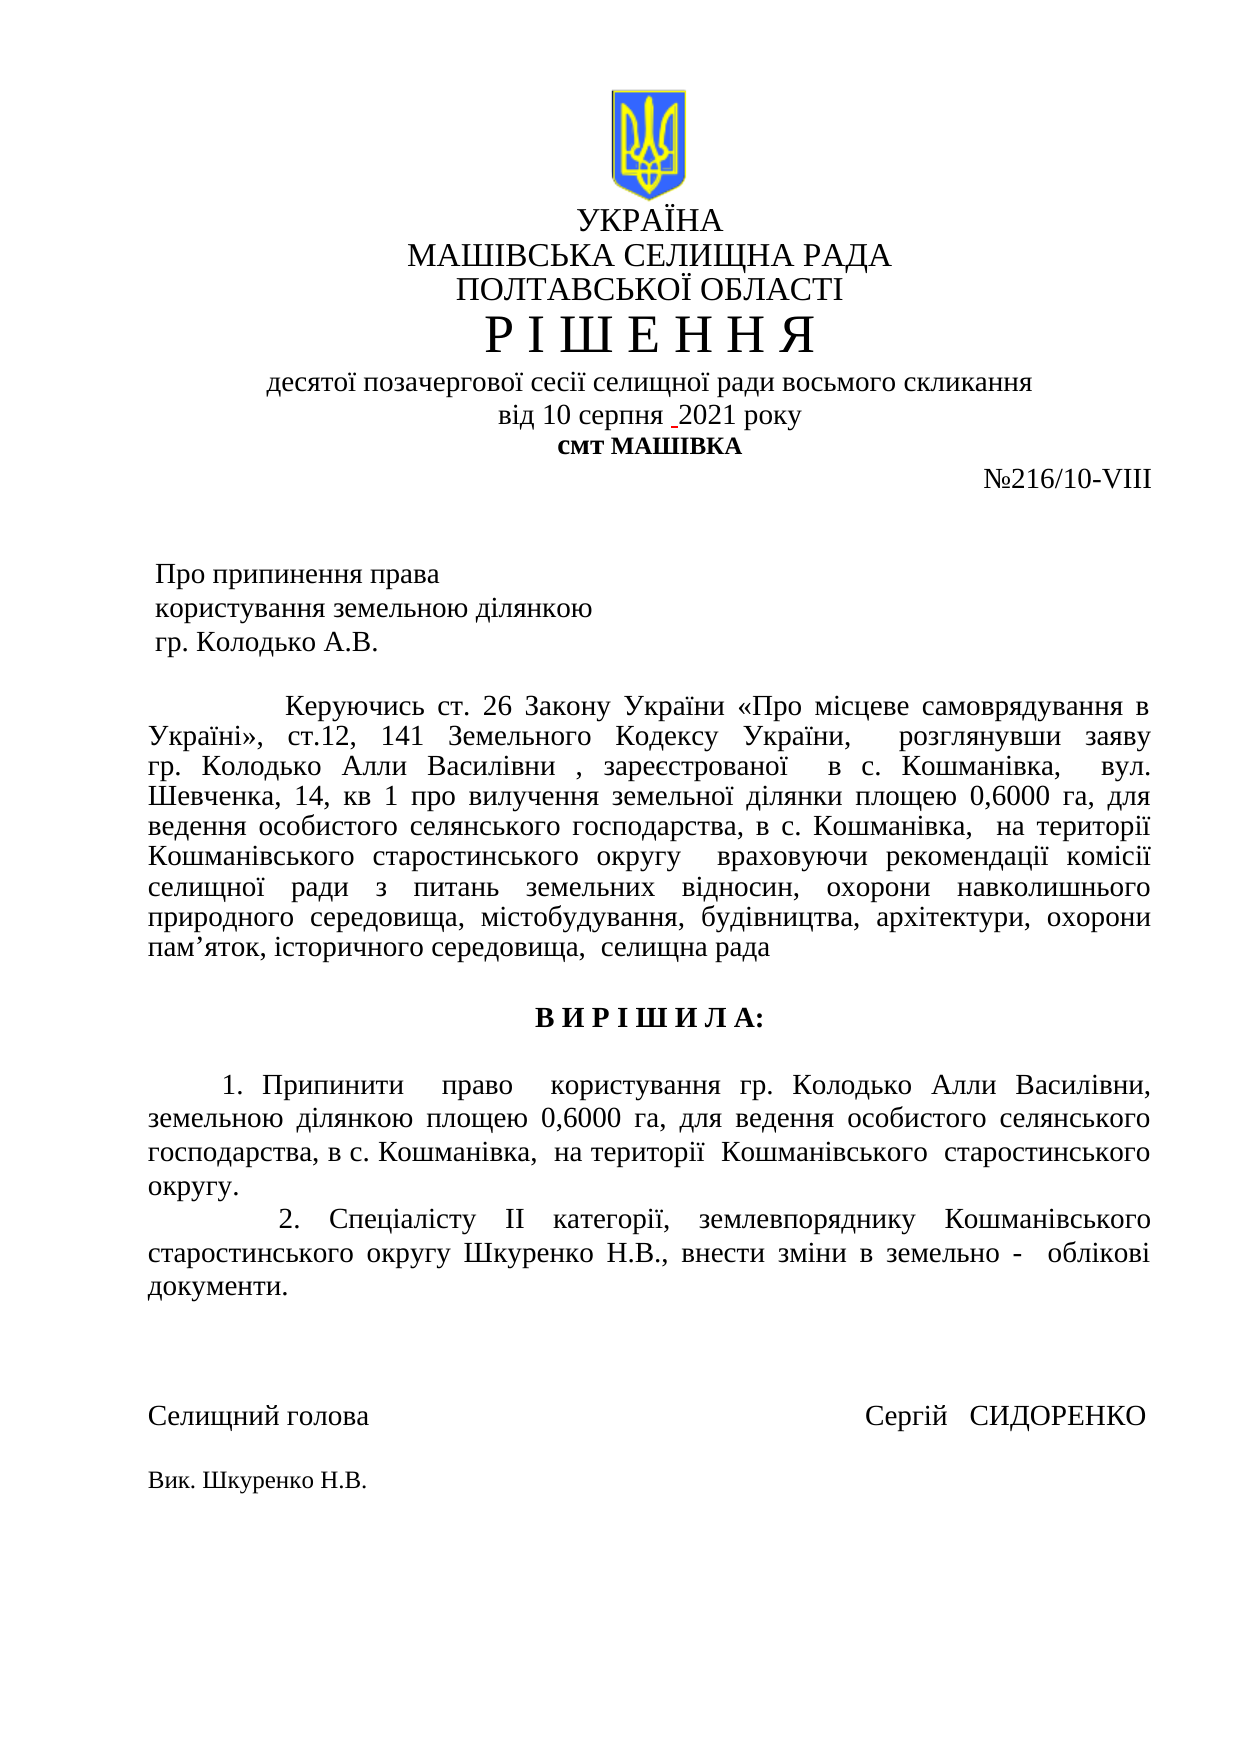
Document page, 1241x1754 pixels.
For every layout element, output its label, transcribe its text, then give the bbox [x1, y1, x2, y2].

text МАШІВСЬКА СЕЛИЩНА РАДА [148, 239, 1152, 273]
list від 10 серпня 2021 року [148, 397, 1152, 431]
text Керуючись ст. 26 Закону України «Про місцеве самоврядування в Україні», ст.12, 141 Земельного Кодексу України, розглянувши заяву гр. Колодько Алли Василівни , зареєстрованої в с. Кошманівка, вул. Шевченка, 14, кв 1 про вилучення земельної ділянки площею 0,6000 га, для ведення особистого селянського господарства, в с. Кошманівка, на території Кошманівського старостинського округу враховуючи рекомендації комісії селищної ради з питань земельних відносин, охорони навколишнього природного середовища, містобудування, будівництва, архітектури, охорони пам’яток, історичного середовища, селищна рада [148, 691, 1152, 963]
text 2. Спеціалісту IІ категорії, землевпоряднику Кошманівського старостинського округу Шкуренко Н.В., внести зміни в земельно - облікові документи. [148, 1201, 1152, 1302]
text Вик. Шкуренко Н.В. [148, 1465, 1152, 1493]
list десятої позачергової сесії селищної ради восьмого скликання [148, 364, 1152, 397]
text №216/10-VIII [148, 461, 1152, 494]
list смт МАШІВКА [148, 431, 1152, 461]
text Селищний голова Сергій СИДОРЕНКО [148, 1398, 1152, 1431]
text ПОЛТАВСЬКОЇ ОБЛАСТІ [148, 273, 1152, 308]
subtitle Р І Ш Е Н Н Я [148, 308, 1152, 364]
table_header Про припинення права користування земельною ділянкою гр. Колодько А.В. [136, 523, 729, 691]
text 1. Припинити право користування гр. Колодько Алли Василівни, земельною ділянкою площею 0,6000 га, для ведення особистого селянського господарства, в с. Кошманівка, на території Кошманівського старостинського округу. [148, 1067, 1152, 1201]
text В И Р І Ш И Л А: [148, 1003, 1152, 1033]
text УКРАЇНА [148, 204, 1152, 239]
